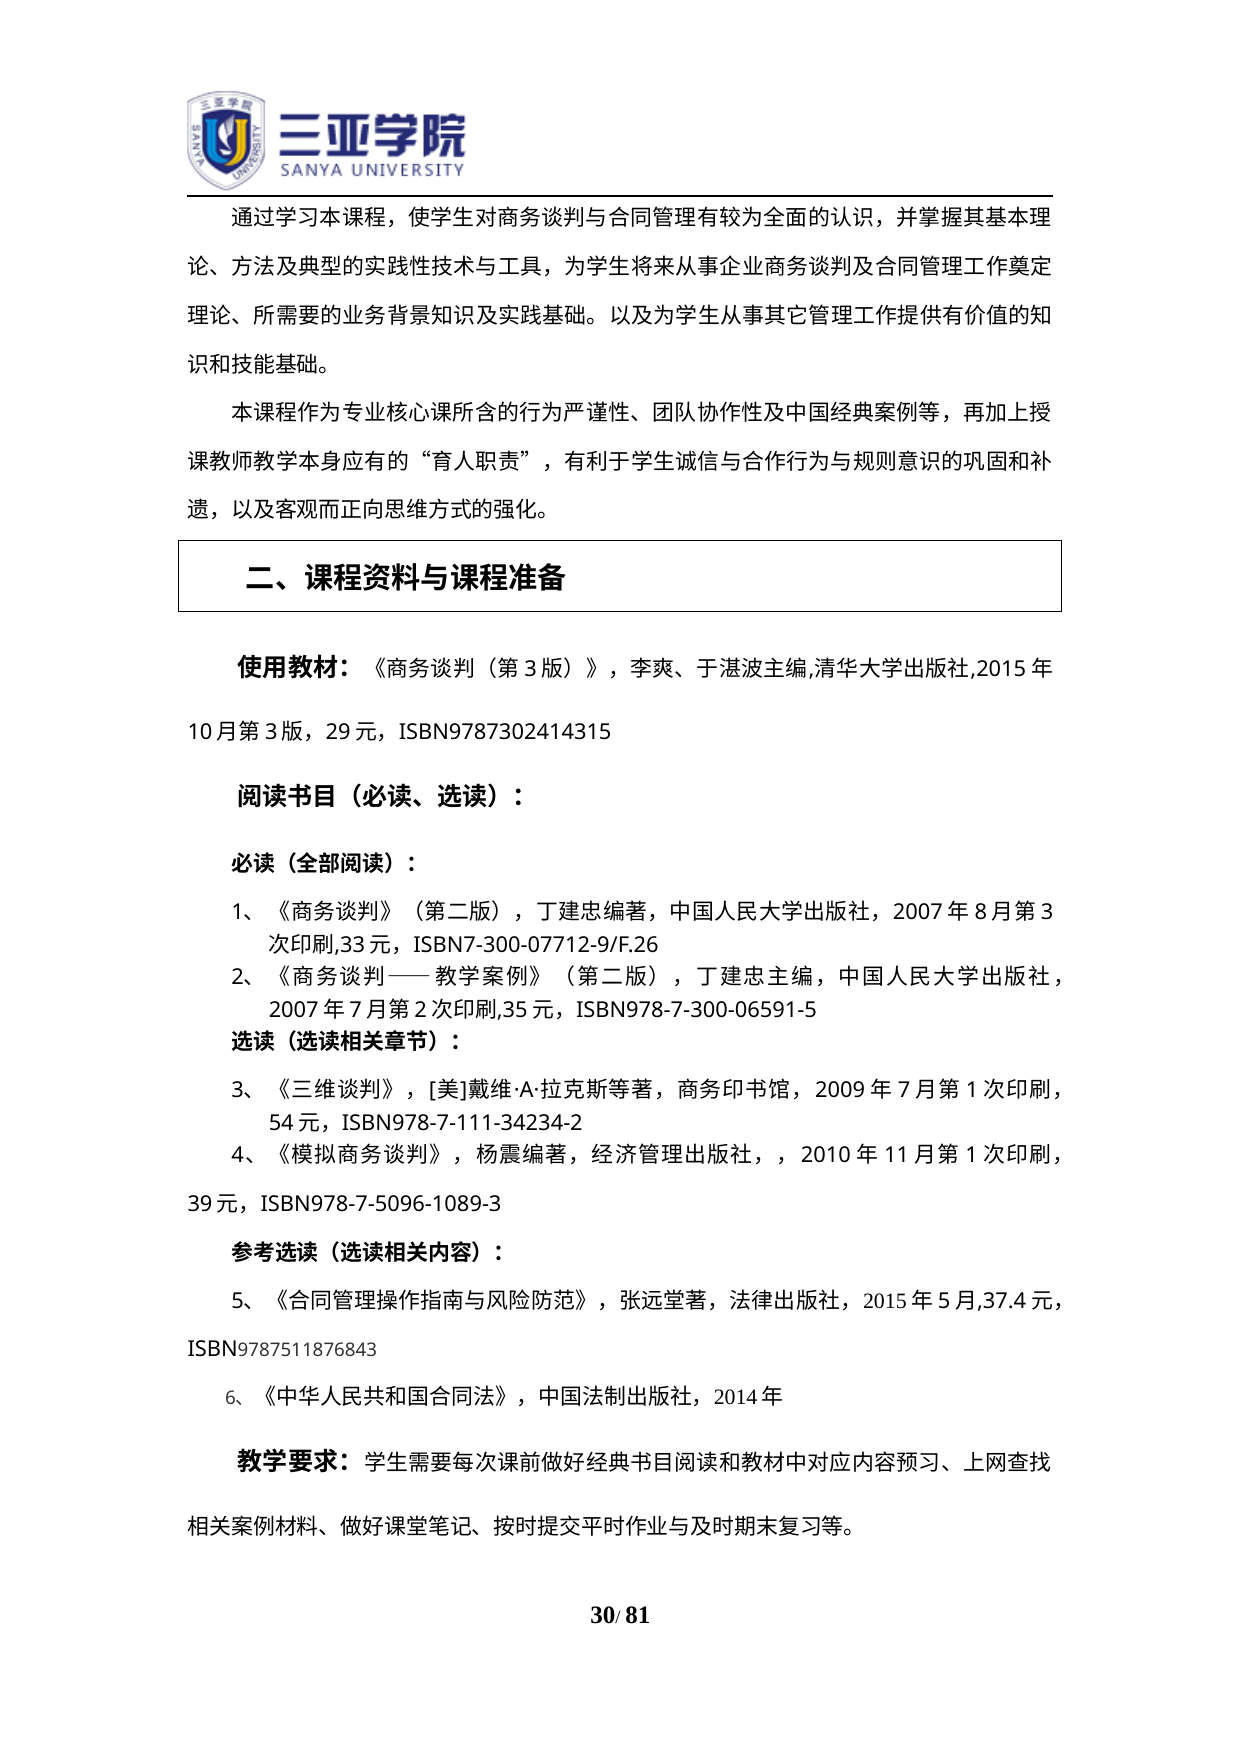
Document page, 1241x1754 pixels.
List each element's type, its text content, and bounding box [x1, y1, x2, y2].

text 教学要求：学生需要每次课前做好经典书目阅读和教材中对应内容预习、上网查找相关案例材料、做好课堂笔记、按时提交平时作业与及时期末复习等。 [187, 1427, 1053, 1541]
text 5、《合同管理操作指南与风险防范》，张远堂著，法律出版社，2015年5月,37.4元，ISBN9787511876843 [187, 1282, 1053, 1364]
text 阅读书目（必读、选读）： [187, 762, 1053, 827]
text 必读（全部阅读）： [187, 845, 1053, 878]
list 《三维谈判》，[美]戴维·A·拉克斯等著，商务印书馆，2009年7月第1次印刷，54元，ISBN978-7-111-34234-2 [231, 1072, 1053, 1137]
list 《商务谈判》（第二版），丁建忠编著，中国人民大学出版社，2007年8月第3次印刷,33元，ISBN7-300-07712-9/F.26 [231, 894, 1053, 959]
text 二、课程资料与课程准备 [179, 541, 1061, 611]
text 本课程作为专业核心课所含的行为严谨性、团队协作性及中国经典案例等，再加上授课教师教学本身应有的“育人职责”，有利于学生诚信与合作行为与规则意识的巩固和补遗，以及客观而正向思维方式的强化。 [187, 394, 1053, 524]
text 通过学习本课程，使学生对商务谈判与合同管理有较为全面的认识，并掌握其基本理论、方法及典型的实践性技术与工具，为学生将来从事企业商务谈判及合同管理工作奠定理论、所需要的业务背景知识及实践基础。以及为学生从事其它管理工作提供有价值的知识和技能基础。 [187, 200, 1053, 379]
text 使用教材：《商务谈判（第3版）》，李爽、于湛波主编,清华大学出版社,2015年10月第3版，29元，ISBN9787302414315 [187, 633, 1053, 746]
text 选读（选读相关章节）： [187, 1024, 1053, 1056]
list 《商务谈判——教学案例》（第二版），丁建忠主编，中国人民大学出版社，2007年7月第2次印刷,35元，ISBN978-7-300-06591-5 [231, 959, 1053, 1024]
text 参考选读（选读相关内容）： [187, 1234, 1053, 1267]
text 4、《模拟商务谈判》，杨震编著，经济管理出版社，，2010年11月第1次印刷，39元，ISBN978-7-5096-1089-3 [187, 1137, 1053, 1218]
picture [187, 88, 484, 194]
text 6、《中华人民共和国合同法》，中国法制出版社，2014年 [187, 1379, 1053, 1411]
